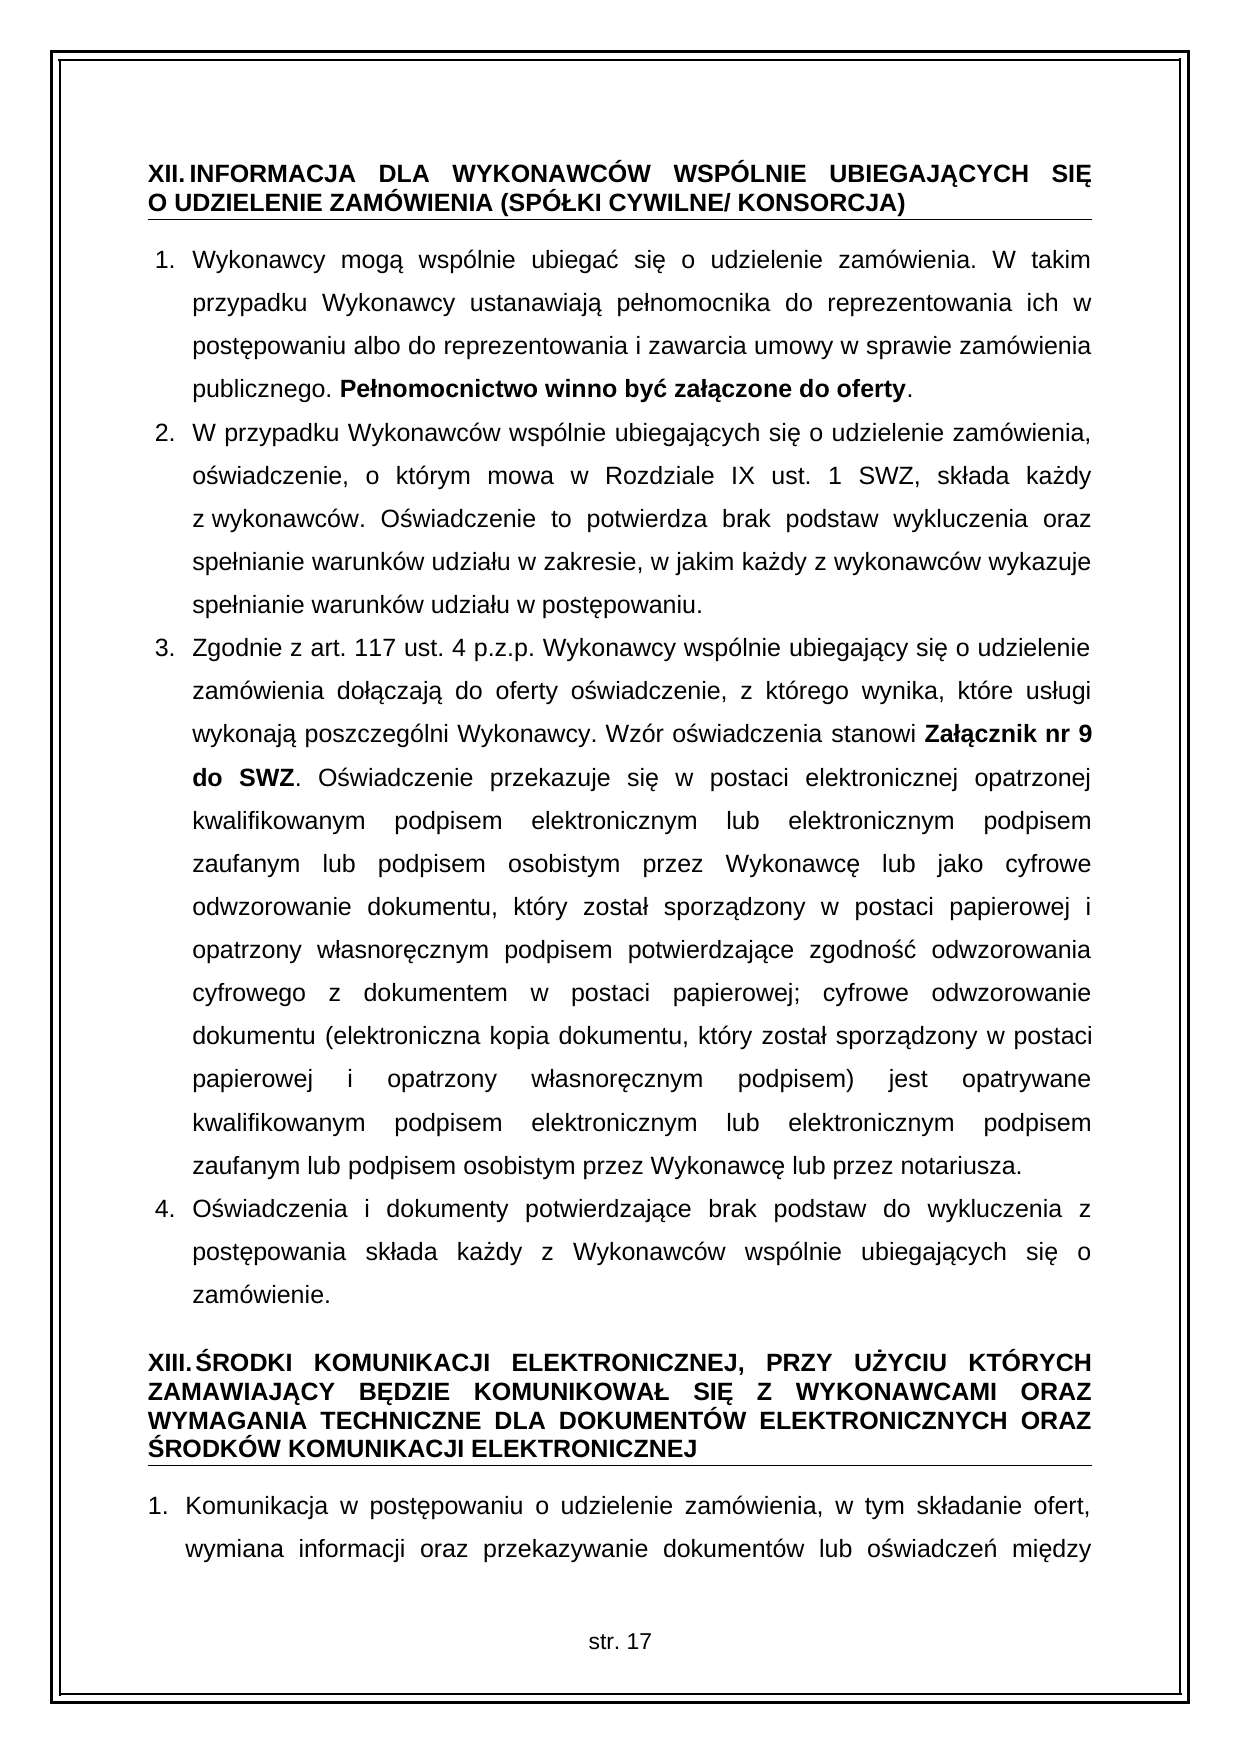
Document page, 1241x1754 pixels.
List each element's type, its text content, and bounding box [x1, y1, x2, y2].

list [148, 1491, 1092, 1563]
subtitle XII. INFORMACJA DLA WYKONAWCÓW WSPÓLNIE UBIEGAJĄCYCH SIĘ O UDZIELENIE ZAMÓWIENIA (SPÓŁKI CYWILNE/ KONSORCJA) [148, 159, 1092, 219]
list Oświadczenia i dokumenty potwierdzające brak podstaw do wykluczenia z postępowania składa każdy z Wykonawców wspólnie ubiegających się o zamówienie. [154, 1194, 1092, 1309]
list Wykonawcy mogą wspólnie ubiegać się o udzielenie zamówienia. W takim przypadku Wykonawcy ustanawiają pełnomocnika do reprezentowania ich w postępowaniu albo do reprezentowania i zawarcia umowy w sprawie zamówienia publicznego. Pełnomocnictwo winno być załączone do oferty. [154, 245, 1092, 403]
list Zgodnie z art. 117 ust. 4 p.z.p. Wykonawcy wspólnie ubiegający się o udzielenie zamówienia dołączają do oferty oświadczenie, z którego wynika, które usługi wykonają poszczególni Wykonawcy. Wzór oświadczenia stanowi Załącznik nr 9 do SWZ. Oświadczenie przekazuje się w postaci elektronicznej opatrzonej kwalifikowanym podpisem elektronicznym lub elektronicznym podpisem zaufanym lub podpisem osobistym przez Wykonawcę lub jako cyfrowe odwzorowanie dokumentu, który został sporządzony w postaci papierowej i opatrzony własnoręcznym podpisem potwierdzające zgodność odwzorowania cyfrowego z dokumentem w postaci papierowej; cyfrowe odwzorowanie dokumentu (elektroniczna kopia dokumentu, który został sporządzony w postaci papierowej i opatrzony własnoręcznym podpisem) jest opatrywane kwalifikowanym podpisem elektronicznym lub elektronicznym podpisem zaufanym lub podpisem osobistym przez Wykonawcę lub przez notariusza. [154, 633, 1092, 1179]
subtitle XIII. ŚRODKI KOMUNIKACJI ELEKTRONICZNEJ, PRZY UŻYCIU KTÓRYCH ZAMAWIAJĄCY BĘDZIE KOMUNIKOWAŁ SIĘ Z WYKONAWCAMI ORAZ WYMAGANIA TECHNICZNE DLA DOKUMENTÓW ELEKTRONICZNYCH ORAZ ŚRODKÓW KOMUNIKACJI ELEKTRONICZNEJ [148, 1348, 1092, 1465]
list W przypadku Wykonawców wspólnie ubiegających się o udzielenie zamówienia, oświadczenie, o którym mowa w Rozdziale IX ust. 1 SWZ, składa każdy z wykonawców. Oświadczenie to potwierdza brak podstaw wykluczenia oraz spełnianie warunków udziału w zakresie, w jakim każdy z wykonawców wykazuje spełnianie warunków udziału w postępowaniu. [154, 418, 1092, 619]
